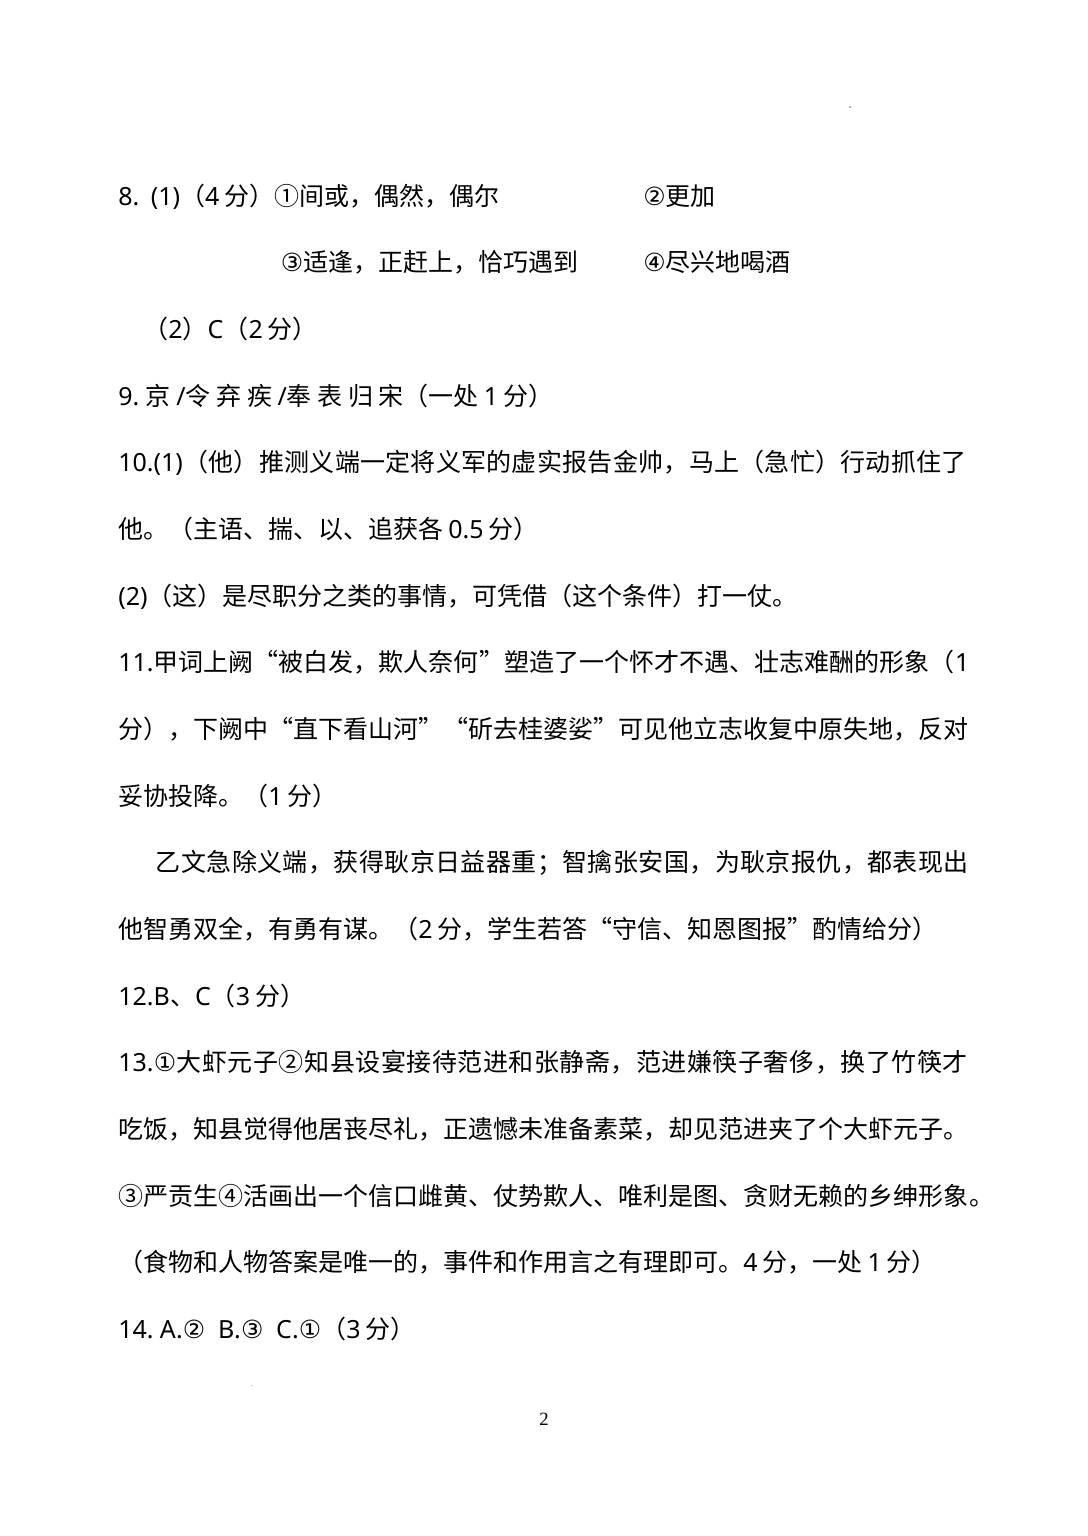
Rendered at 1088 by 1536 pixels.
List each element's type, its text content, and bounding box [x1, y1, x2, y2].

text 12.B、C（3分） [118, 961, 969, 1027]
text 14. A.② B.③ C.①（3分） [118, 1294, 969, 1361]
text 乙文急除义端，获得耿京日益器重；智擒张安国，为耿京报仇，都表现出他智勇双全，有勇有谋。（2分，学生若答“守信、知恩图报”酌情给分） [118, 827, 969, 961]
text 9. 京 /令 弃 疾 /奉 表 归 宋（一处1分） [118, 361, 969, 427]
text 13.①大虾元子②知县设宴接待范进和张静斋，范进嫌筷子奢侈，换了竹筷才吃饭，知县觉得他居丧尽礼，正遗憾未准备素菜，却见范进夹了个大虾元子。③严贡生④活画出一个信口雌黄、仗势欺人、唯利是图、贪财无赖的乡绅形象。（食物和人物答案是唯一的，事件和作用言之有理即可。4分，一处1分） [118, 1027, 969, 1294]
list (1)（4分）①间或，偶然，偶尔 ②更加 [118, 161, 969, 227]
text ③适逢，正赶上，恰巧遇到 ④尽兴地喝酒 [118, 227, 969, 294]
text (2)（这）是尽职分之类的事情，可凭借（这个条件）打一仗。 [118, 561, 969, 627]
text （2）C（2分） [118, 294, 969, 361]
text 11.甲词上阙“被白发，欺人奈何”塑造了一个怀才不遇、壮志难酬的形象（1分），下阙中“直下看山河”“斫去桂婆娑”可见他立志收复中原失地，反对妥协投降。（1分） [118, 627, 969, 827]
text 10.(1)（他）推测义端一定将义军的虚实报告金帅，马上（急忙）行动抓住了他。（主语、揣、以、追获各0.5分） [118, 427, 969, 561]
